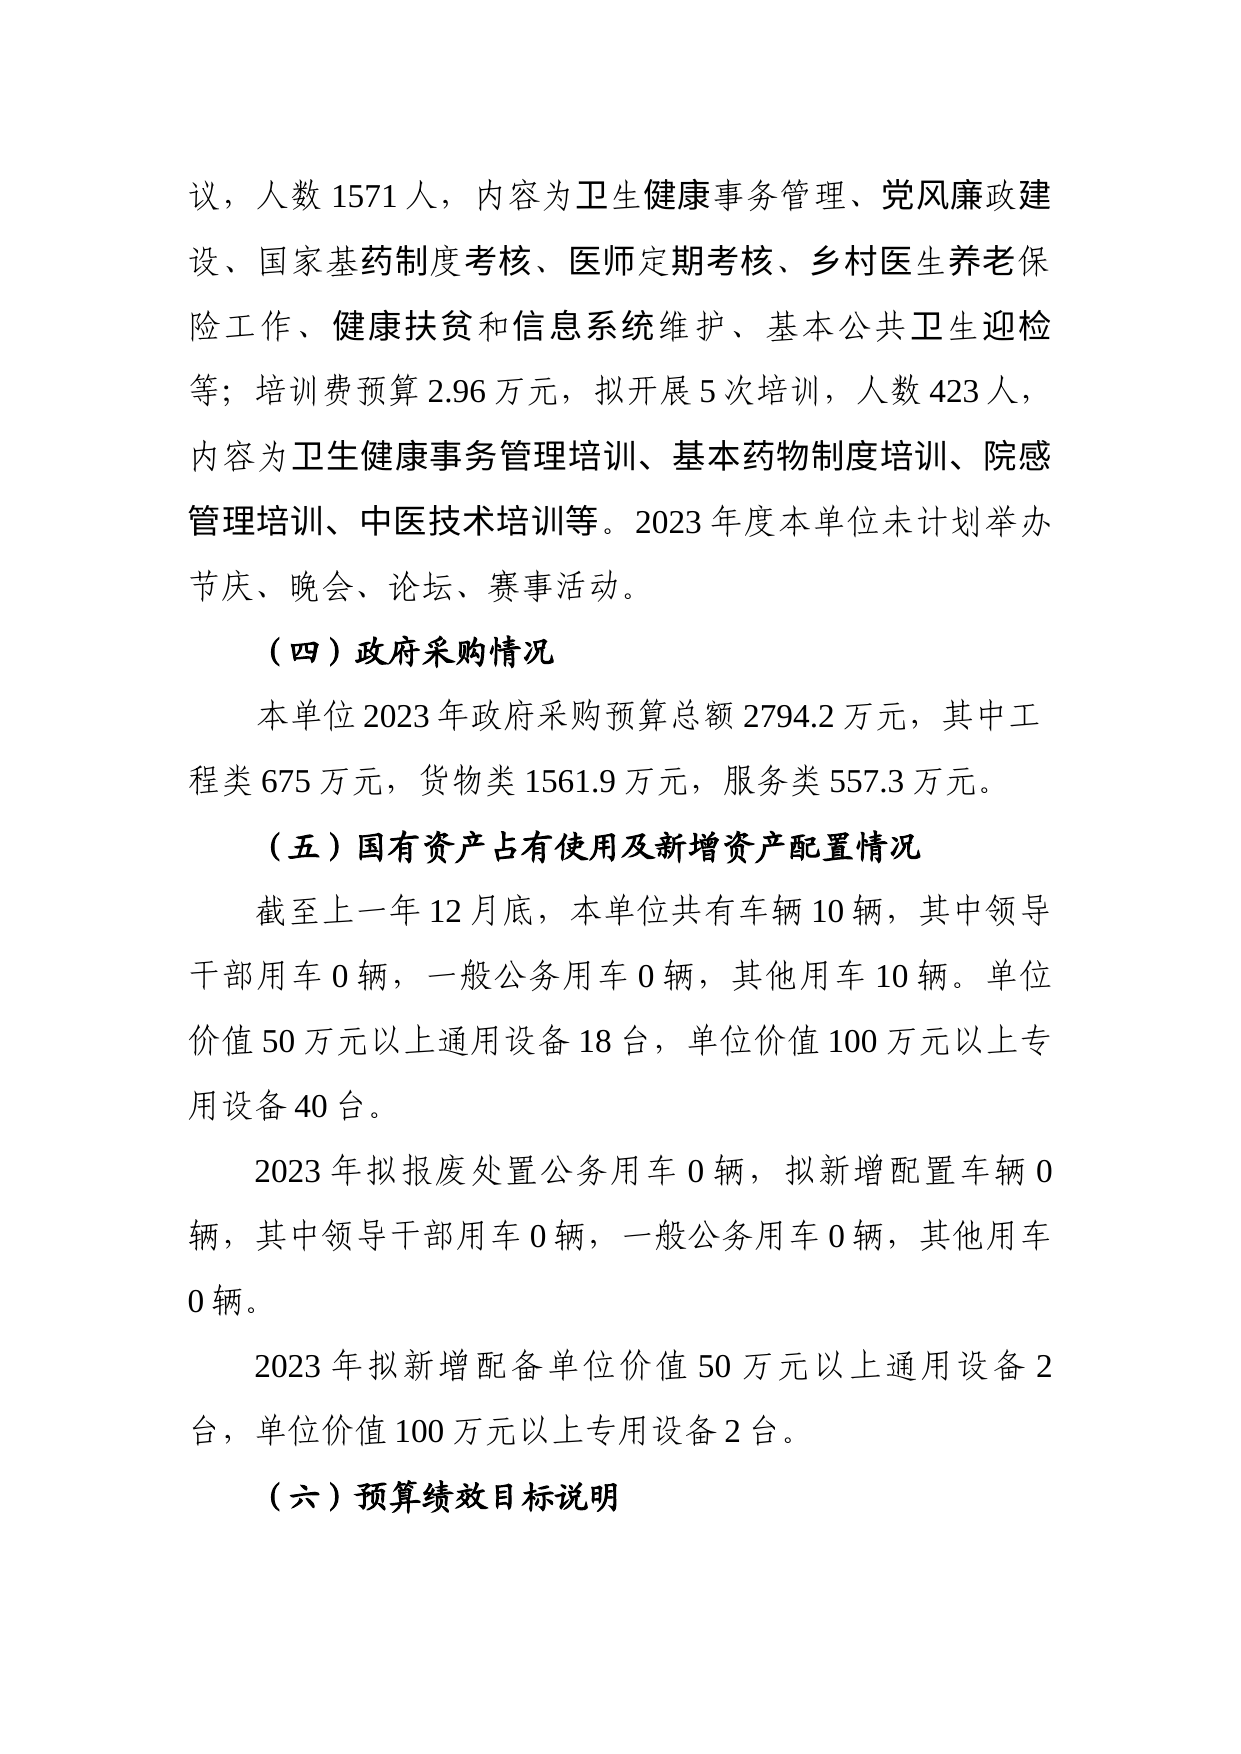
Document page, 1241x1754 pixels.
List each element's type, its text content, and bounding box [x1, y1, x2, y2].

text 2023年拟新增配备单位价值50万元以上通用设备2台，单位价值100万元以上专用设备2台。 [187, 1332, 1053, 1462]
text （四）政府采购情况 [187, 617, 1053, 682]
text 2023年拟报废处置公务用车0辆，拟新增配置车辆0辆，其中领导干部用车0辆，一般公务用车0辆，其他用车0辆。 [187, 1137, 1053, 1332]
text 截至上一年12月底，本单位共有车辆10辆，其中领导干部用车0辆，一般公务用车0辆，其他用车10辆。单位价值50万元以上通用设备18台，单位价值100万元以上专用设备40台。 [187, 877, 1053, 1137]
text （六）预算绩效目标说明 [187, 1462, 1053, 1527]
text （五）国有资产占有使用及新增资产配置情况 [187, 812, 1053, 877]
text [187, 162, 1053, 617]
text 本单位2023年政府采购预算总额2794.2万元，其中工程类675万元，货物类1561.9万元，服务类557.3万元。 [187, 682, 1053, 812]
